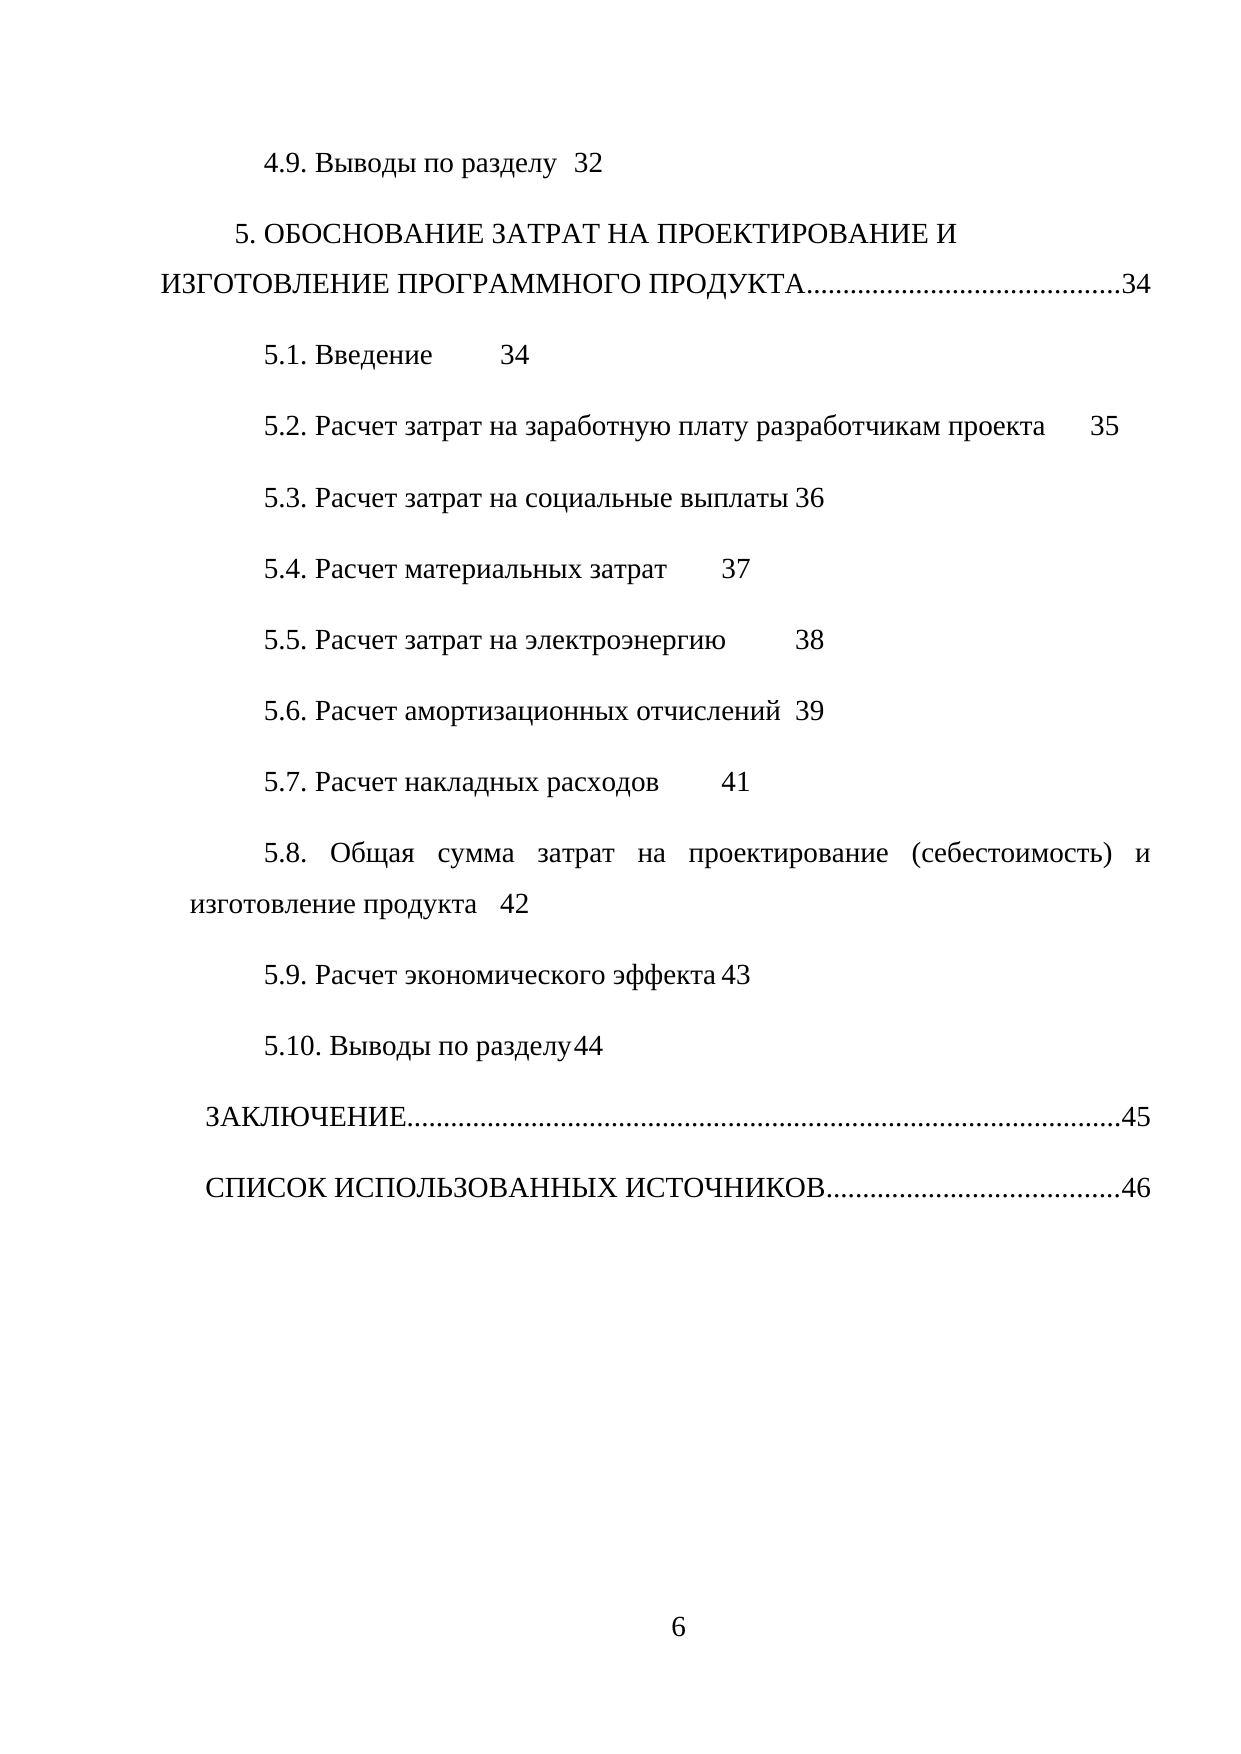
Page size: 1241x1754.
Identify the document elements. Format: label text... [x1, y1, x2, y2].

text 5.7. Расчет накладных расходов 41 [189, 764, 1152, 798]
text 5.10. Выводы по разделу 44 [189, 1028, 1152, 1062]
text 5.5. Расчет затрат на электроэнергию 38 [189, 622, 1152, 656]
text 5.6. Расчет амортизационных отчислений 39 [189, 693, 1152, 727]
text 5.3. Расчет затрат на социальные выплаты 36 [189, 480, 1152, 513]
text 5.1. Введение 34 [189, 337, 1152, 371]
text 5.4. Расчет материальных затрат 37 [189, 551, 1152, 584]
text 5. ОБОСНОВАНИЕ ЗАТРАТ НА ПРОЕКТИРОВАНИЕ И ИЗГОТОВЛЕНИЕ ПРОГРАММНОГО ПРОДУКТА 34 [160, 216, 1152, 300]
text 4.9. Выводы по разделу 32 [189, 145, 1152, 178]
text СПИСОК ИСПОЛЬЗОВАННЫХ ИСТОЧНИКОВ 46 [131, 1170, 1152, 1204]
text 5.9. Расчет экономического эффекта 43 [189, 957, 1152, 990]
text 5.8. Общая сумма затрат на проектирование (себестоимость) и изготовление продукта 42 [189, 835, 1152, 919]
text 5.2. Расчет затрат на заработную плату разработчикам проекта 35 [189, 408, 1152, 442]
text ЗАКЛЮЧЕНИЕ 45 [131, 1099, 1152, 1133]
